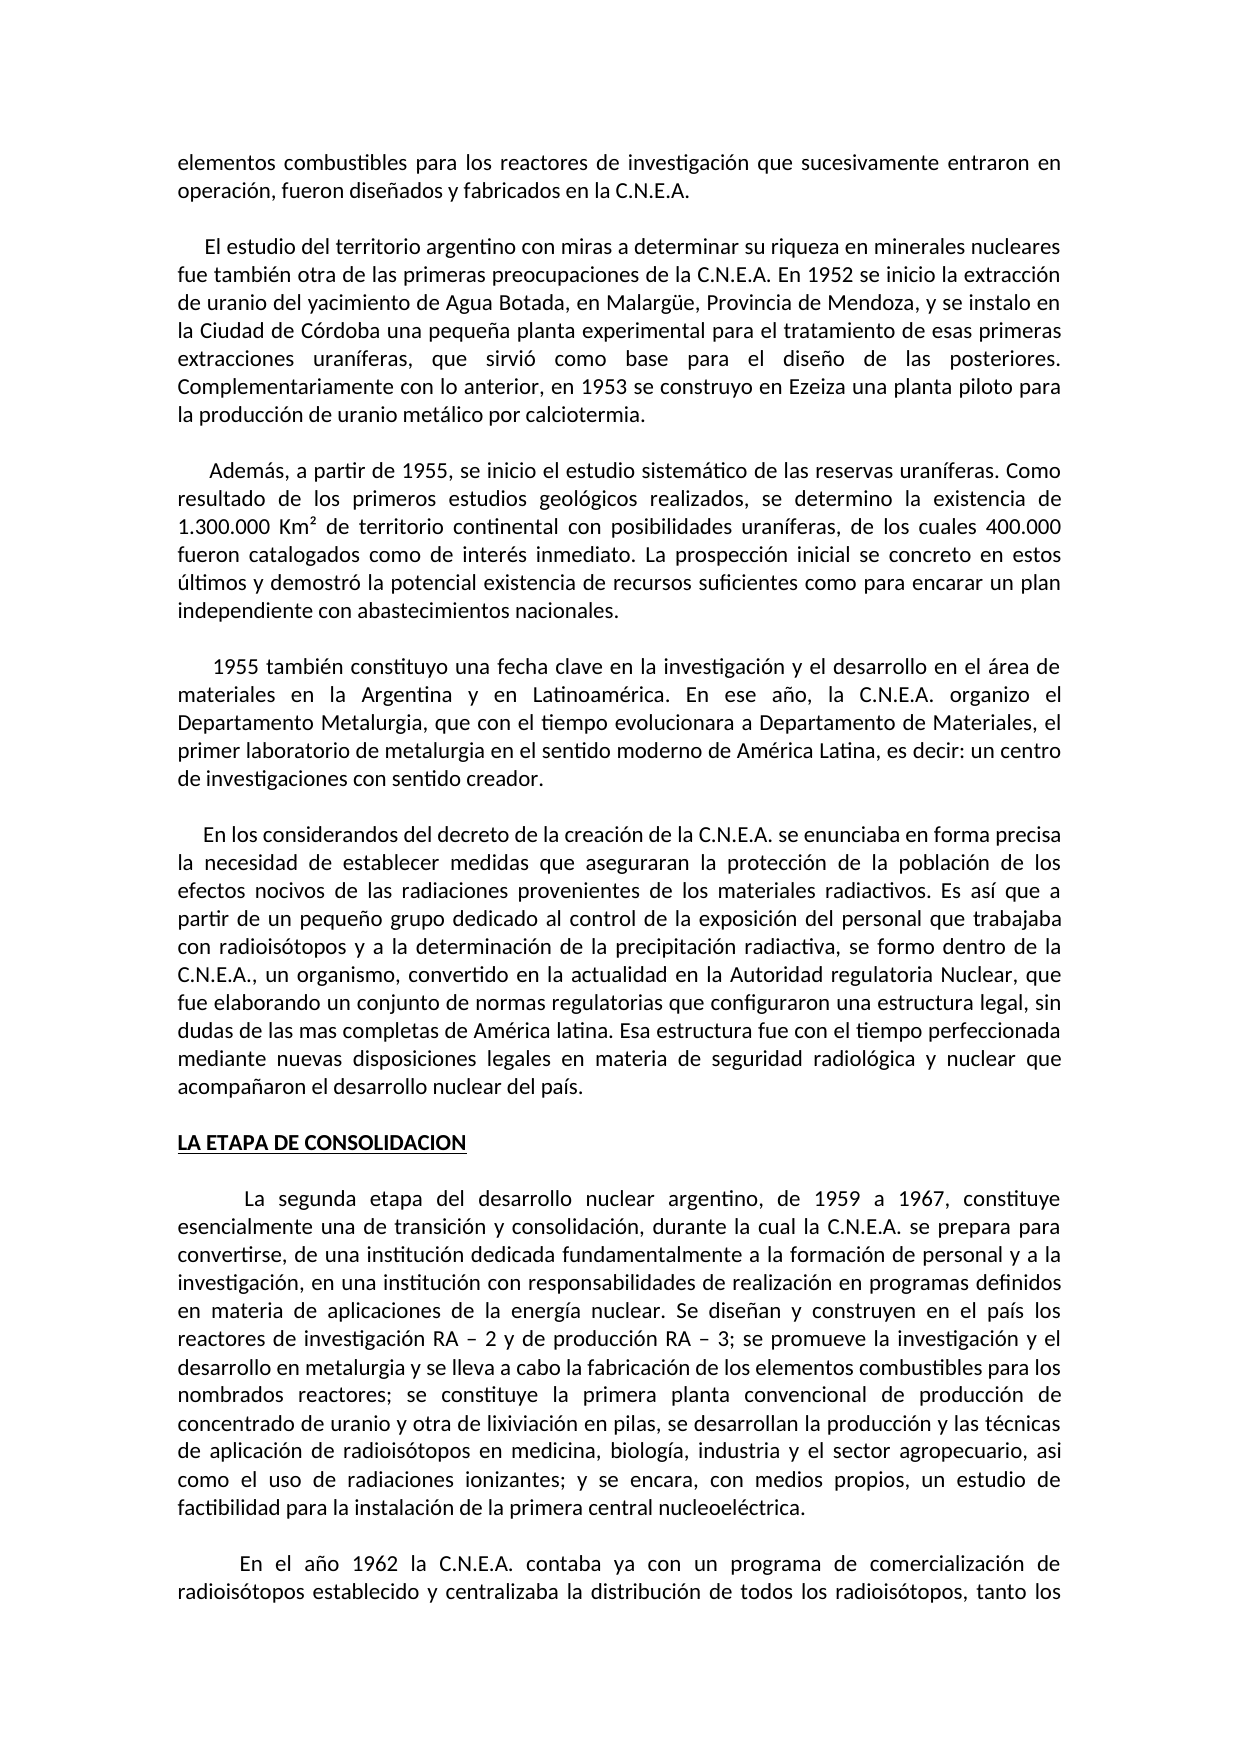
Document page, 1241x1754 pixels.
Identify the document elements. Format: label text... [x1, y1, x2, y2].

text LA ETAPA DE CONSOLIDACION [177, 1128, 1063, 1156]
text La segunda etapa del desarrollo nuclear argentino, de 1959 a 1967, constituye esencialmente una de transición y consolidación, durante la cual la C.N.E.A. se prepara para convertirse, de una institución dedicada fundamentalmente a la formación de personal y a la investigación, en una institución con responsabilidades de realización en programas definidos en materia de aplicaciones de la energía nuclear. Se diseñan y construyen en el país los reactores de investigación RA – 2 y de producción RA – 3; se promueve la investigación y el desarrollo en metalurgia y se lleva a cabo la fabricación de los elementos combustibles para los nombrados reactores; se constituye la primera planta convencional de producción de concentrado de uranio y otra de lixiviación en pilas, se desarrollan la producción y las técnicas de aplicación de radioisótopos en medicina, biología, industria y el sector agropecuario, asi como el uso de radiaciones ionizantes; y se encara, con medios propios, un estudio de factibilidad para la instalación de la primera central nucleoeléctrica. [177, 1184, 1063, 1521]
text Además, a partir de 1955, se inicio el estudio sistemático de las reservas uraníferas. Como resultado de los primeros estudios geológicos realizados, se determino la existencia de 1.300.000 Km² de territorio continental con posibilidades uraníferas, de los cuales 400.000 fueron catalogados como de interés inmediato. La prospección inicial se concreto en estos últimos y demostró la potencial existencia de recursos suficientes como para encarar un plan independiente con abastecimientos nacionales. [177, 456, 1063, 624]
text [177, 1549, 1063, 1605]
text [177, 148, 1063, 204]
text 1955 también constituyo una fecha clave en la investigación y el desarrollo en el área de materiales en la Argentina y en Latinoamérica. En ese año, la C.N.E.A. organizo el Departamento Metalurgia, que con el tiempo evolucionara a Departamento de Materiales, el primer laboratorio de metalurgia en el sentido moderno de América Latina, es decir: un centro de investigaciones con sentido creador. [177, 652, 1063, 792]
text El estudio del territorio argentino con miras a determinar su riqueza en minerales nucleares fue también otra de las primeras preocupaciones de la C.N.E.A. En 1952 se inicio la extracción de uranio del yacimiento de Agua Botada, en Malargüe, Provincia de Mendoza, y se instalo en la Ciudad de Córdoba una pequeña planta experimental para el tratamiento de esas primeras extracciones uraníferas, que sirvió como base para el diseño de las posteriores. Complementariamente con lo anterior, en 1953 se construyo en Ezeiza una planta piloto para la producción de uranio metálico por calciotermia. [177, 232, 1063, 428]
text En los considerandos del decreto de la creación de la C.N.E.A. se enunciaba en forma precisa la necesidad de establecer medidas que aseguraran la protección de la población de los efectos nocivos de las radiaciones provenientes de los materiales radiactivos. Es así que a partir de un pequeño grupo dedicado al control de la exposición del personal que trabajaba con radioisótopos y a la determinación de la precipitación radiactiva, se formo dentro de la C.N.E.A., un organismo, convertido en la actualidad en la Autoridad regulatoria Nuclear, que fue elaborando un conjunto de normas regulatorias que configuraron una estructura legal, sin dudas de las mas completas de América latina. Esa estructura fue con el tiempo perfeccionada mediante nuevas disposiciones legales en materia de seguridad radiológica y nuclear que acompañaron el desarrollo nuclear del país. [177, 820, 1063, 1100]
